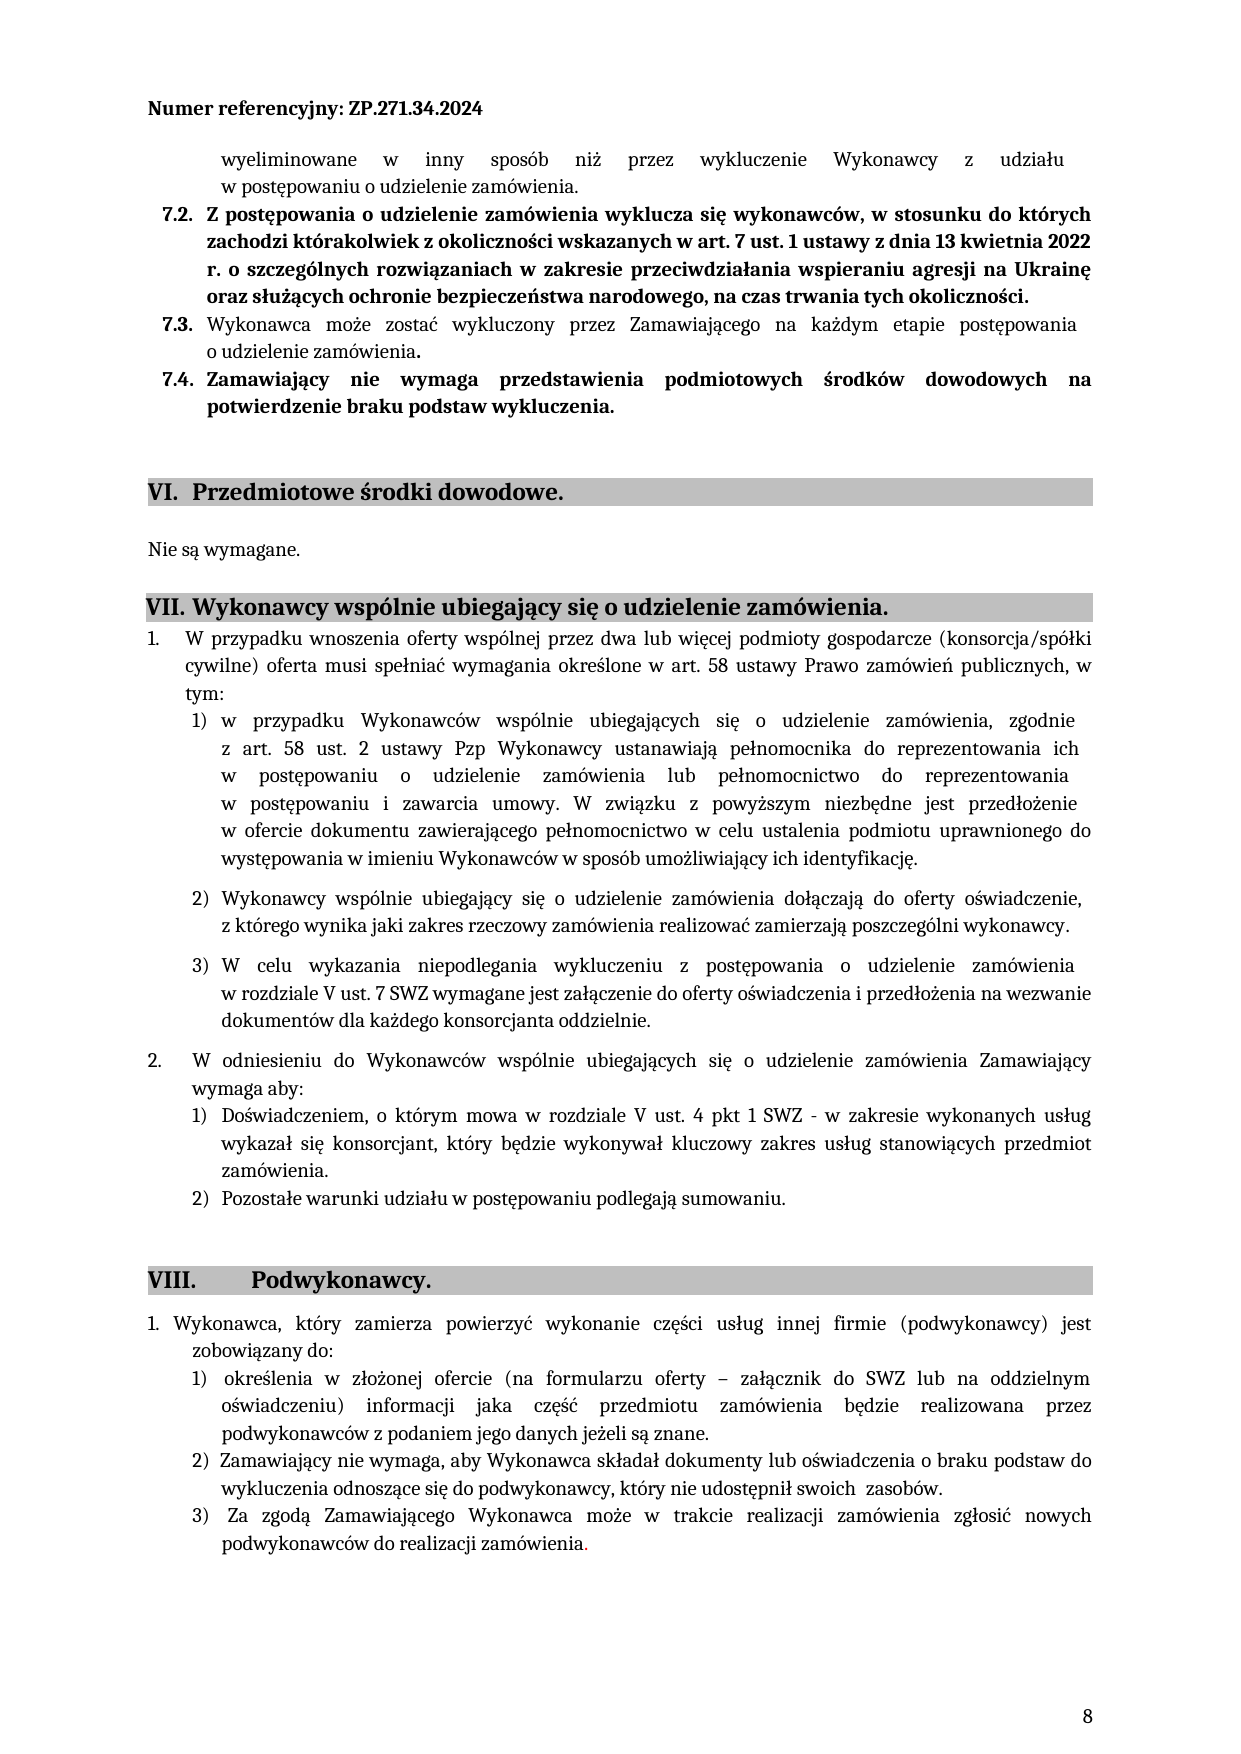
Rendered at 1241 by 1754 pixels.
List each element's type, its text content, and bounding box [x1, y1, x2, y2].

list Wykonawcy wspólnie ubiegający się o udzielenie zamówienia. [146, 593, 1093, 622]
list Z postępowania o udzielenie zamówienia wyklucza się wykonawców, w stosunku do których zachodzi którakolwiek z okoliczności wskazanych w art. 7 ust. 1 ustawy z dnia 13 kwietnia 2022 r. o szczególnych rozwiązaniach w zakresie przeciwdziałania wspieraniu agresji na Ukrainę oraz służących ochronie bezpieczeństwa narodowego, na czas trwania tych okoliczności. [162, 203, 1093, 309]
text 2) Zamawiający nie wymaga, aby Wykonawca składał dokumenty lub oświadczenia o braku podstaw do wykluczenia odnoszące się do podwykonawcy, który nie udostępnił swoich zasobów. [192, 1449, 1093, 1501]
subtitle Podwykonawcy. [148, 1266, 1093, 1295]
text 1) określenia w złożonej ofercie (na formularzu oferty – załącznik do SWZ lub na oddzielnym oświadczeniu) informacji jaka część przedmiotu zamówienia będzie realizowana przez podwykonawców z podaniem jego danych jeżeli są znane. [192, 1367, 1093, 1446]
list Przedmiotowe środki dowodowe. [148, 478, 1093, 506]
list Wykonawcy wspólnie ubiegający się o udzielenie zamówienia dołączają do oferty oświadczenie, z którego wynika jaki zakres rzeczowy zamówienia realizować zamierzają poszczególni wykonawcy. [192, 886, 1093, 938]
list W przypadku wnoszenia oferty wspólnej przez dwa lub więcej podmioty gospodarcze (konsorcja/spółki cywilne) oferta musi spełniać wymagania określone w art. 58 ustawy Prawo zamówień publicznych, w tym: [148, 626, 1093, 705]
list Doświadczeniem, o którym mowa w rozdziale V ust. 4 pkt 1 SWZ - w zakresie wykonanych usług wykazał się konsorcjant, który będzie wykonywał kluczowy zakres usług stanowiących przedmiot zamówienia. [192, 1104, 1093, 1183]
list Pozostałe warunki udziału w postępowaniu podlegają sumowaniu. [192, 1186, 1093, 1210]
list Zamawiający nie wymaga przedstawienia podmiotowych środków dowodowych na potwierdzenie braku podstaw wykluczenia. [162, 368, 1093, 419]
list W celu wykazania niepodlegania wykluczeniu z postępowania o udzielenie zamówienia w rozdziale V ust. 7 SWZ wymagane jest załączenie do oferty oświadczenia i przedłożenia na wezwanie dokumentów dla każdego konsorcjanta oddzielnie. [192, 954, 1093, 1033]
text 1. Wykonawca, który zamierza powierzyć wykonanie części usług innej firmie (podwykonawcy) jest zobowiązany do: [148, 1312, 1093, 1363]
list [192, 148, 1093, 199]
list Wykonawca może zostać wykluczony przez Zamawiającego na każdym etapie postępowania o udzielenie zamówienia. [162, 313, 1093, 364]
text Nie są wymagane. [148, 538, 1093, 562]
text 3) Za zgodą Zamawiającego Wykonawca może w trakcie realizacji zamówienia zgłosić nowych podwykonawców do realizacji zamówienia. [192, 1504, 1093, 1556]
list W odniesieniu do Wykonawców wspólnie ubiegających się o udzielenie zamówienia Zamawiający wymaga aby: [148, 1049, 1093, 1100]
list w przypadku Wykonawców wspólnie ubiegających się o udzielenie zamówienia, zgodnie z art. 58 ust. 2 ustawy Pzp Wykonawcy ustanawiają pełnomocnika do reprezentowania ich w postępowaniu o udzielenie zamówienia lub pełnomocnictwo do reprezentowania w postępowaniu i zawarcia umowy. W związku z powyższym niezbędne jest przedłożenie w ofercie dokumentu zawierającego pełnomocnictwo w celu ustalenia podmiotu uprawnionego do występowania w imieniu Wykonawców w sposób umożliwiający ich identyfikację. [192, 709, 1093, 870]
